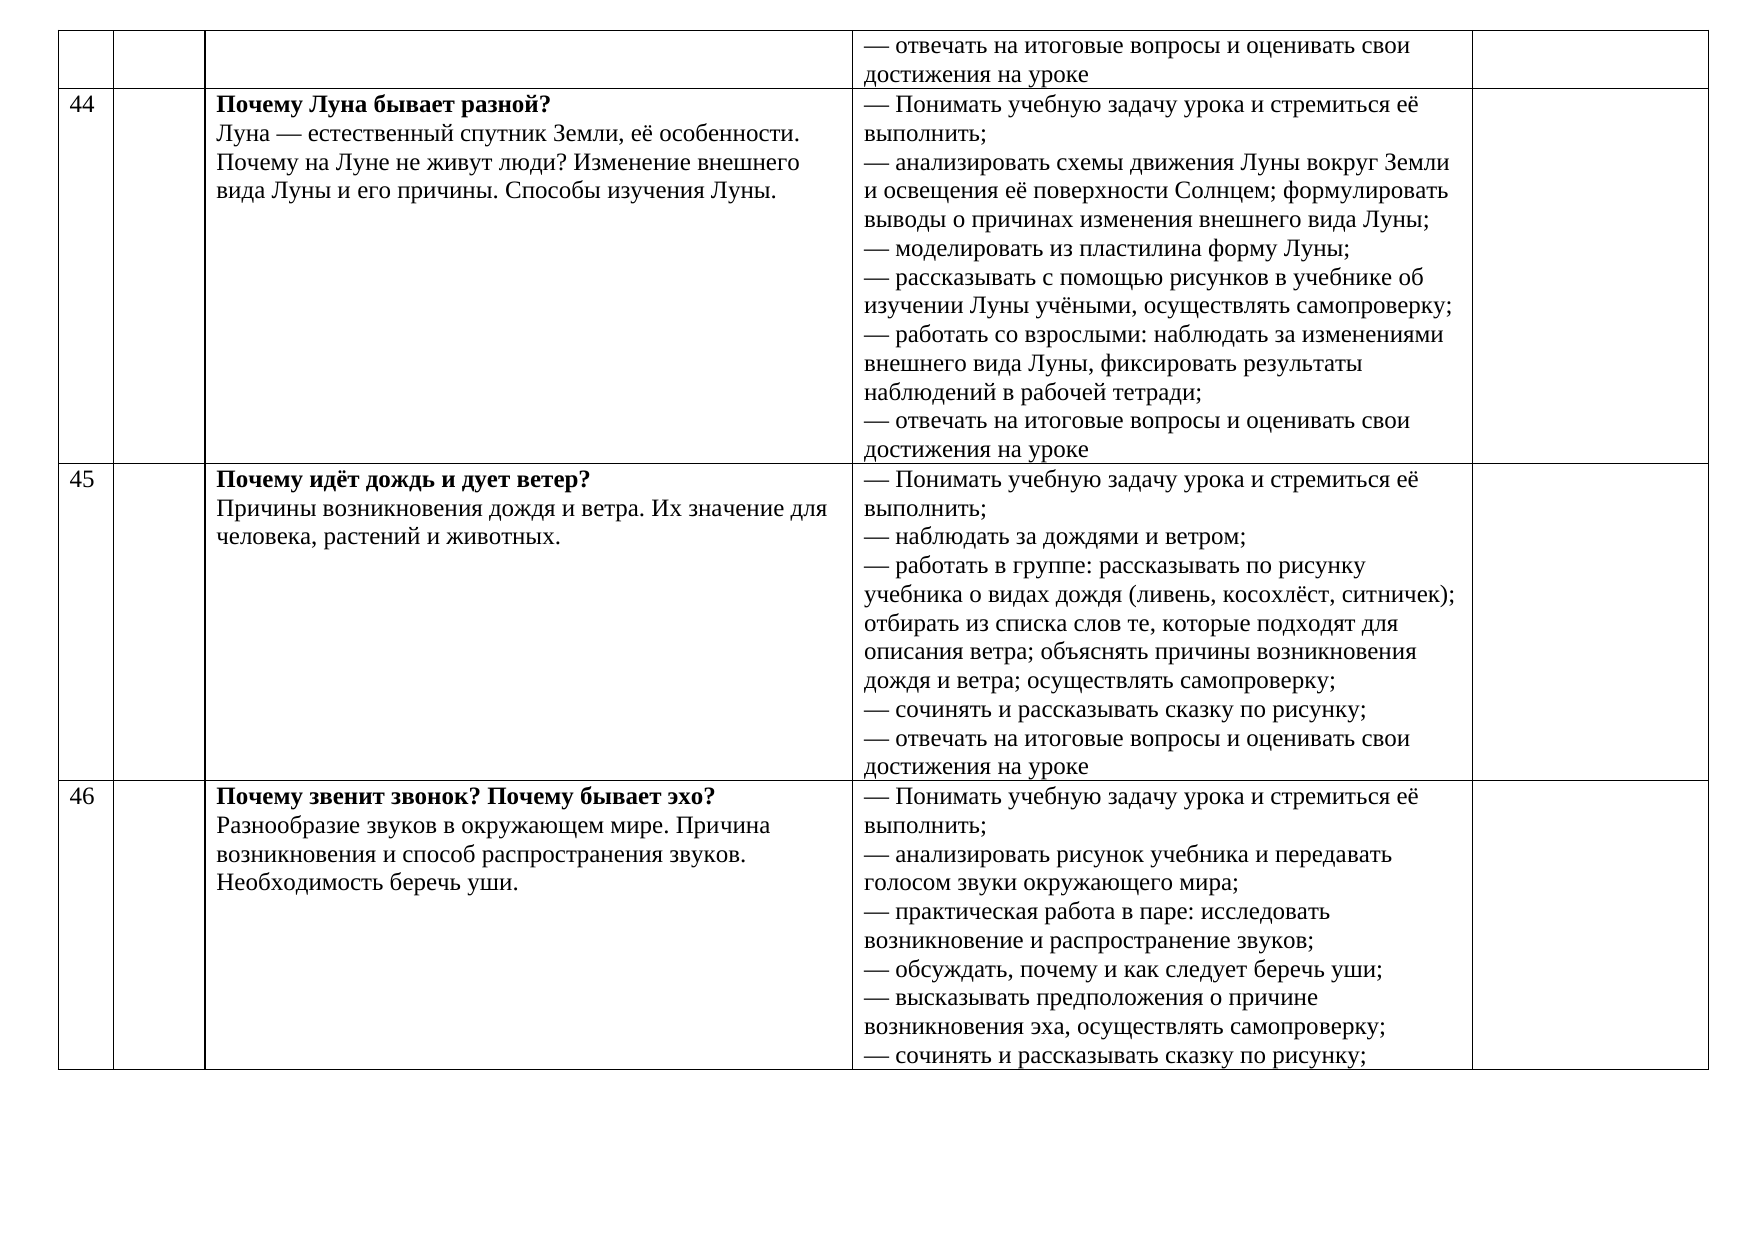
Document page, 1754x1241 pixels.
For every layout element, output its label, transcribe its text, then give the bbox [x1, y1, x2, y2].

table_cell [1473, 781, 1708, 1069]
table_cell [1473, 464, 1708, 780]
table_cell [206, 31, 852, 88]
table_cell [853, 781, 1472, 1069]
table_cell [114, 89, 204, 463]
table_cell 44 [59, 89, 113, 463]
table_cell — Понимать учебную задачу урока и стремиться её выполнить; — наблюдать за дождями и ветром; — работать в группе: рассказывать по рисунку учебника о видах дождя (ливень, косохлёст, ситничек); отбирать из списка слов те, которые подходят для описания ветра; объяснять причины возникновения дождя и ветра; осуществлять самопроверку; — сочинять и рассказывать сказку по рисунку; — отвечать на итоговые вопросы и оценивать свои достижения на уроке [853, 464, 1472, 780]
table_cell Почему Луна бывает разной? Луна — естественный спутник Земли, её особенности. Почему на Луне не живут люди? Изменение внешнего вида Луны и его причины. Способы изучения Луны. [206, 89, 852, 463]
table_cell 46 [59, 781, 113, 1069]
table_cell 43 [59, 31, 113, 88]
table_cell [114, 781, 204, 1069]
table_cell — Понимать учебную задачу урока и стремиться её выполнить; — анализировать схемы движения Луны вокруг Земли и освещения её поверхности Солнцем; формулировать выводы о причинах изменения внешнего вида Луны; — моделировать из пластилина форму Луны; — рассказывать с помощью рисунков в учебнике об изучении Луны учёными, осуществлять самопроверку; — работать со взрослыми: наблюдать за изменениями внешнего вида Луны, фиксировать результаты наблюдений в рабочей тетради; — отвечать на итоговые вопросы и оценивать свои достижения на уроке [853, 89, 1472, 463]
table_cell [1473, 89, 1708, 463]
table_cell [853, 31, 1472, 88]
table_cell [1473, 31, 1708, 88]
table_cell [206, 781, 852, 1069]
table_cell 45 [59, 464, 113, 780]
table_cell Почему идёт дождь и дует ветер? Причины возникновения дождя и ветра. Их значение для человека, растений и животных. [206, 464, 852, 780]
table_cell [114, 464, 204, 780]
table_cell [114, 31, 204, 88]
